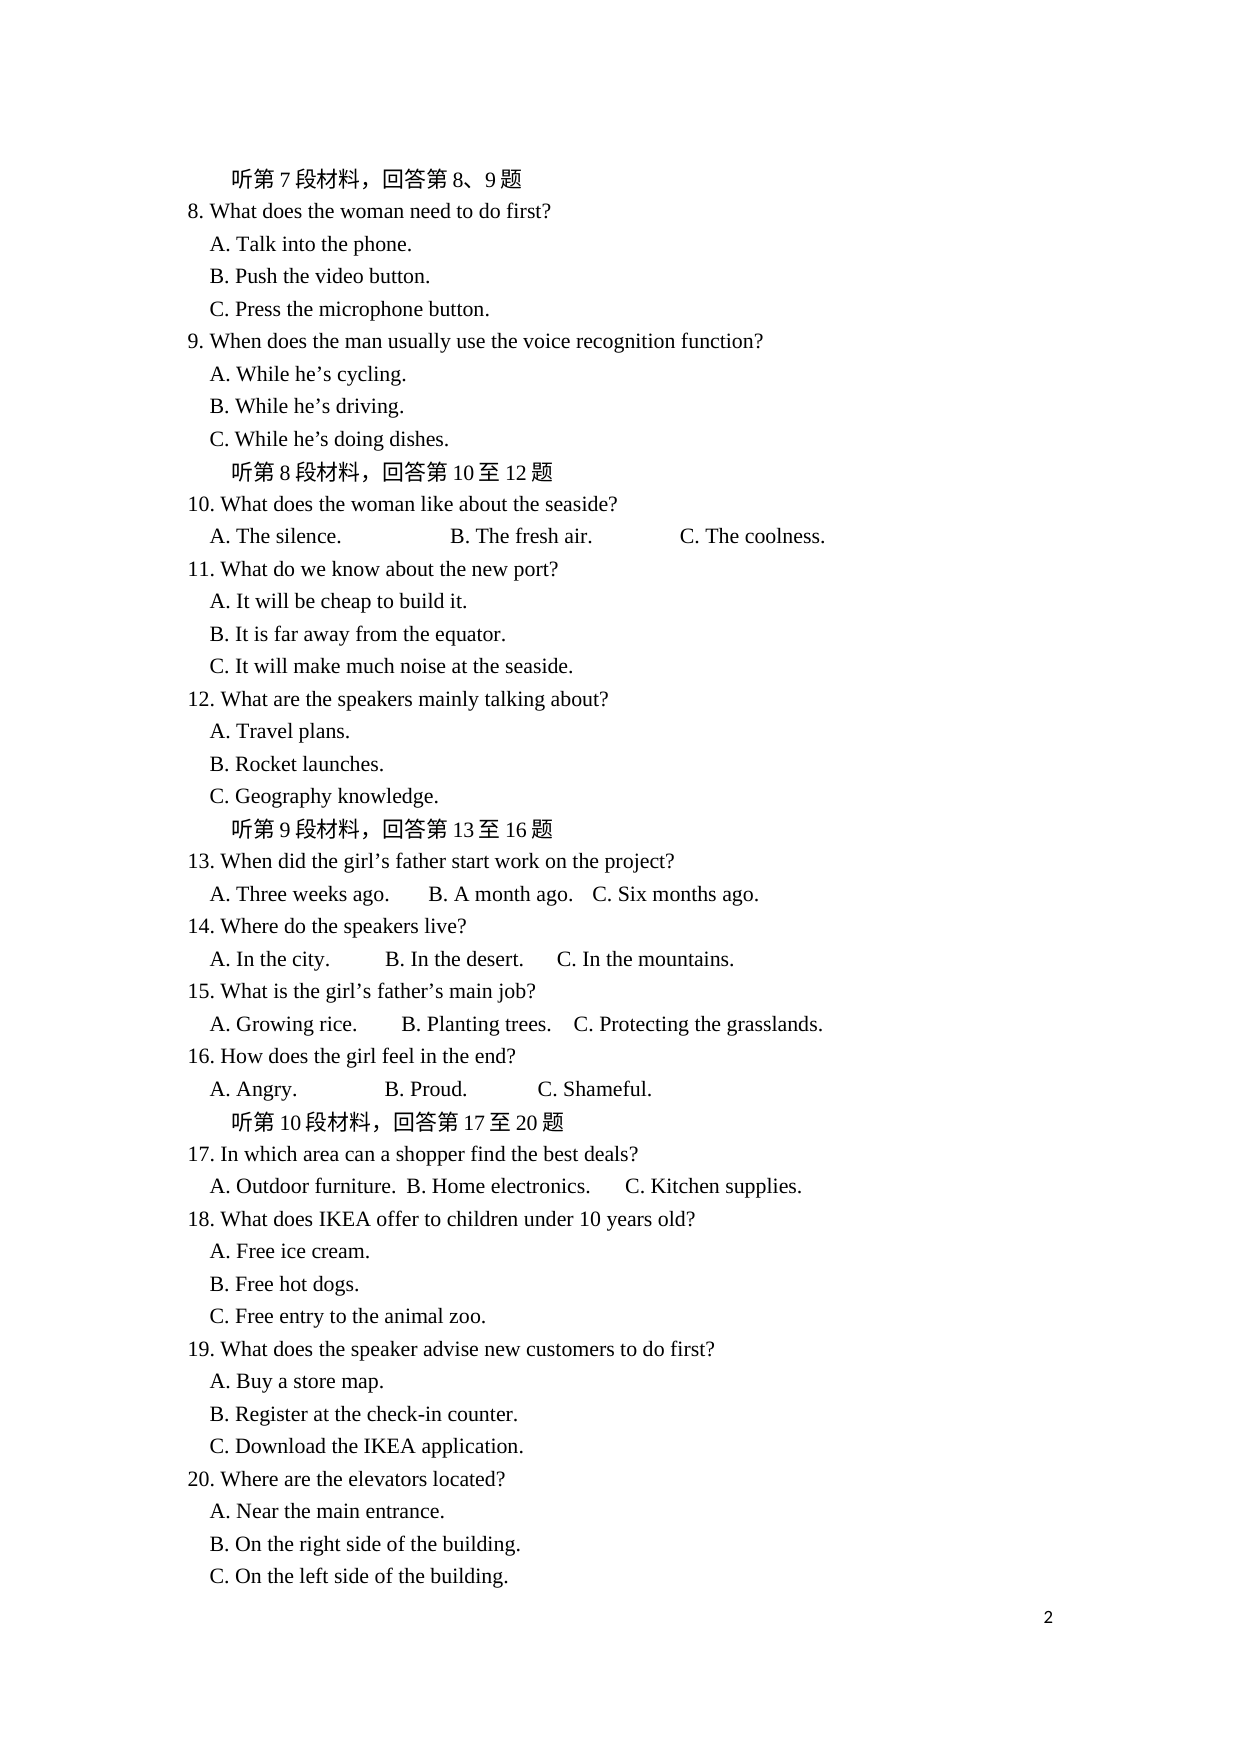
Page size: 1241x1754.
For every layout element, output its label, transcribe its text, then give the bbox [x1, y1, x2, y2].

text 19. What does the speaker advise new customers to do first? [187, 1332, 1053, 1364]
text 11. What do we know about the new port? [187, 552, 1053, 584]
text A. The silence. B. The fresh air. C. The coolness. [187, 519, 1053, 552]
text A. It will be cheap to build it. [187, 584, 1053, 617]
text 15. What is the girl’s father’s main job? [187, 974, 1053, 1007]
text 10. What does the woman like about the seaside? [187, 487, 1053, 519]
text 9. When does the man usually use the voice recognition function? [187, 324, 1053, 357]
text A. Growing rice. B. Planting trees. C. Protecting the grasslands. [187, 1007, 1053, 1039]
text 20. Where are the elevators located? [187, 1462, 1053, 1494]
text C. It will make much noise at the seaside. [187, 649, 1053, 682]
text A. Talk into the phone. [187, 227, 1053, 259]
text C. Download the IKEA application. [187, 1429, 1053, 1462]
text B. Register at the check-in counter. [187, 1397, 1053, 1429]
text 17. In which area can a shopper find the best deals? [187, 1137, 1053, 1169]
text C. Free entry to the animal zoo. [187, 1299, 1053, 1332]
text C. While he’s doing dishes. [187, 422, 1053, 454]
text A. Travel plans. [187, 714, 1053, 747]
text 16. How does the girl feel in the end? [187, 1039, 1053, 1072]
text A. Free ice cream. [187, 1234, 1053, 1267]
text A. Near the main entrance. [187, 1494, 1053, 1527]
text B. While he’s driving. [187, 389, 1053, 422]
text B. On the right side of the building. [187, 1527, 1053, 1559]
text B. Push the video button. [187, 259, 1053, 292]
text 18. What does IKEA offer to children under 10 years old? [187, 1202, 1053, 1234]
text A. While he’s cycling. [187, 357, 1053, 389]
text 13. When did the girl’s father start work on the project? [187, 844, 1053, 877]
text A. In the city. B. In the desert. C. In the mountains. [187, 942, 1053, 974]
text A. Outdoor furniture. B. Home electronics. C. Kitchen supplies. [187, 1169, 1053, 1202]
text A. Buy a store map. [187, 1364, 1053, 1397]
text 8. What does the woman need to do first? [187, 194, 1053, 227]
text B. It is far away from the equator. [187, 617, 1053, 649]
text C. Press the microphone button. [187, 292, 1053, 324]
text B. Free hot dogs. [187, 1267, 1053, 1299]
text 听第10段材料，回答第17至20题 [187, 1104, 1053, 1137]
text 听第8段材料，回答第10至12题 [187, 454, 1053, 487]
text C. Geography knowledge. [187, 779, 1053, 812]
text C. On the left side of the building. [187, 1559, 1053, 1592]
text 听第7段材料，回答第8、9题 [187, 162, 1053, 194]
text 听第9段材料，回答第13至16题 [187, 812, 1053, 844]
text 14. Where do the speakers live? [187, 909, 1053, 942]
text 12. What are the speakers mainly talking about? [187, 682, 1053, 714]
text B. Rocket launches. [187, 747, 1053, 779]
text A. Three weeks ago. B. A month ago. C. Six months ago. [187, 877, 1053, 909]
text A. Angry. B. Proud. C. Shameful. [187, 1072, 1053, 1104]
